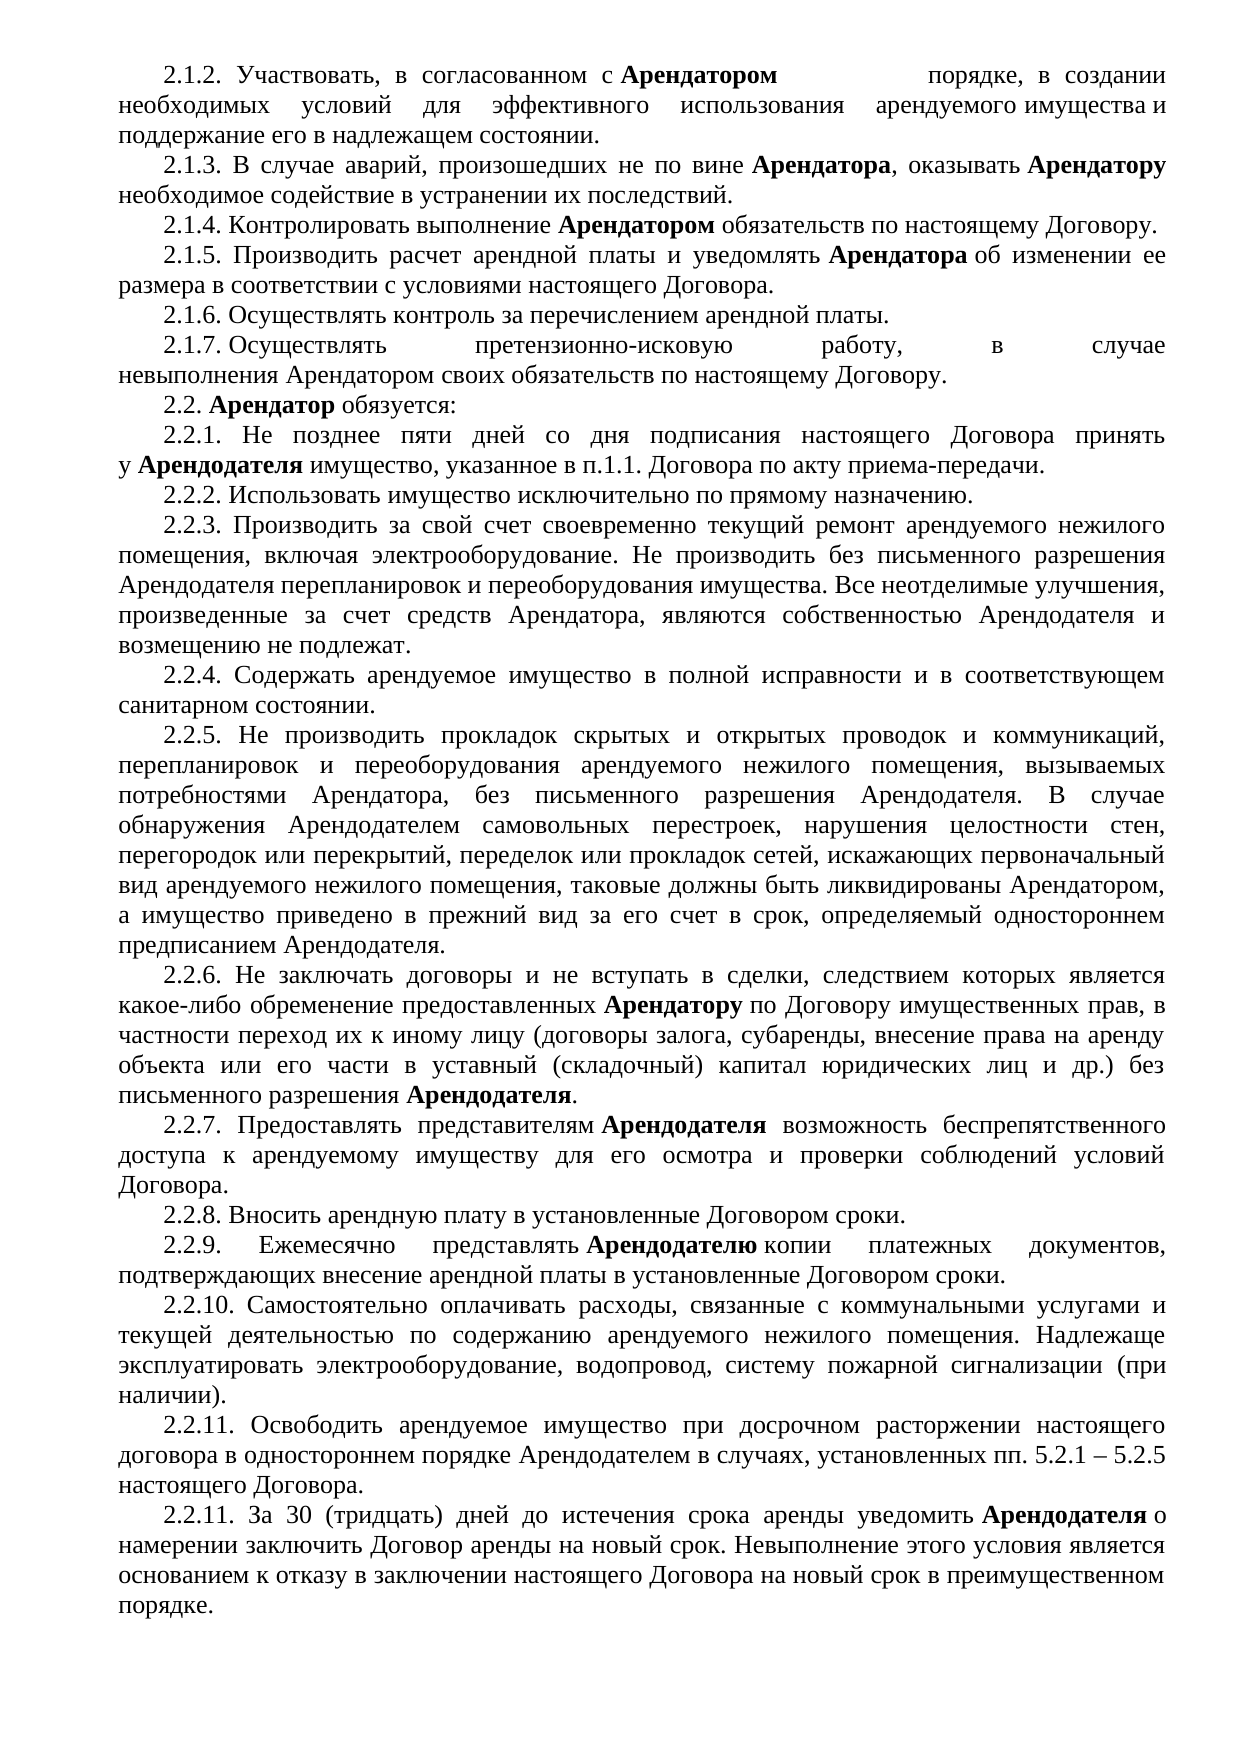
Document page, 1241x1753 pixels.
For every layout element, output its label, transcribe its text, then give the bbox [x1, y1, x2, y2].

text 2.2.1. Не позднее пяти дней со дня подписания настоящего Договора принять у Арендодателя имущество, указанное в п.1.1. Договора по акту приема-передачи. [118, 419, 1166, 479]
text 2.1.4. Контролировать выполнение Арендатором обязательств по настоящему Договору. [118, 209, 1166, 239]
text 2.2.7. Предоставлять представителям Арендодателя возможность беспрепятственного доступа к арендуемому имуществу для его осмотра и проверки соблюдений условий Договора. [118, 1109, 1166, 1199]
text 2.2.5. Не производить прокладок скрытых и открытых проводок и коммуникаций, перепланировок и переоборудования арендуемого нежилого помещения, вызываемых потребностями Арендатора, без письменного разрешения Арендодателя. В случае обнаружения Арендодателем самовольных перестроек, нарушения целостности стен, перегородок или перекрытий, переделок или прокладок сетей, искажающих первоначальный вид арендуемого нежилого помещения, таковые должны быть ликвидированы Арендатором, а имущество приведено в прежний вид за его счет в срок, определяемый одностороннем предписанием Арендодателя. [118, 719, 1166, 959]
text 2.2.6. Не заключать договоры и не вступать в сделки, следствием которых является какое-либо обременение предоставленных Арендатору по Договору имущественных прав, в частности переход их к иному лицу (договоры залога, субаренды, внесение права на аренду объекта или его части в уставный (складочный) капитал юридических лиц и др.) без письменного разрешения Арендодателя. [118, 959, 1166, 1109]
text 2.2. Арендатор обязуется: [118, 389, 1166, 419]
text 2.1.7. Осуществлять претензионно-исковую работу, в случае невыполнения Арендатором своих обязательств по настоящему Договору. [118, 329, 1166, 389]
text 2.2.2. Использовать имущество исключительно по прямому назначению. [118, 479, 1166, 509]
text 2.2.8. Вносить арендную плату в установленные Договором сроки. [118, 1199, 1166, 1229]
text 2.2.3. Производить за свой счет своевременно текущий ремонт арендуемого нежилого помещения, включая электрооборудование. Не производить без письменного разрешения Арендодателя перепланировок и переоборудования имущества. Все неотделимые улучшения, произведенные за счет средств Арендатора, являются собственностью Арендодателя и возмещению не подлежат. [118, 509, 1166, 659]
text 2.1.5. Производить расчет арендной платы и уведомлять Арендатора об изменении ее размера в соответствии с условиями настоящего Договора. [118, 239, 1166, 299]
text 2.2.11. За 30 (тридцать) дней до истечения срока аренды уведомить Арендодателя о намерении заключить Договор аренды на новый срок. Невыполнение этого условия является основанием к отказу в заключении настоящего Договора на новый срок в преимущественном порядке. [118, 1499, 1166, 1619]
text 2.1.3. В случае аварий, произошедших не по вине Арендатора, оказывать Арендатору необходимое содействие в устранении их последствий. [118, 149, 1166, 209]
text 2.2.9. Ежемесячно представлять Арендодателю копии платежных документов, подтверждающих внесение арендной платы в установленные Договором сроки. [118, 1229, 1166, 1289]
text 2.1.2. Участвовать, в согласованном с Арендатором порядке, в создании необходимых условий для эффективного использования арендуемого имущества и поддержание его в надлежащем состоянии. [118, 59, 1166, 149]
text 2.2.10. Самостоятельно оплачивать расходы, связанные с коммунальными услугами и текущей деятельностью по содержанию арендуемого нежилого помещения. Надлежаще эксплуатировать электрооборудование, водопровод, систему пожарной сигнализации (при наличии). [118, 1289, 1166, 1409]
text 2.2.4. Содержать арендуемое имущество в полной исправности и в соответствующем санитарном состоянии. [118, 659, 1166, 719]
text 2.1.6. Осуществлять контроль за перечислением арендной платы. [118, 299, 1166, 329]
text 2.2.11. Освободить арендуемое имущество при досрочном расторжении настоящего договора в одностороннем порядке Арендодателем в случаях, установленных пп. 5.2.1 – 5.2.5 настоящего Договора. [118, 1409, 1166, 1499]
